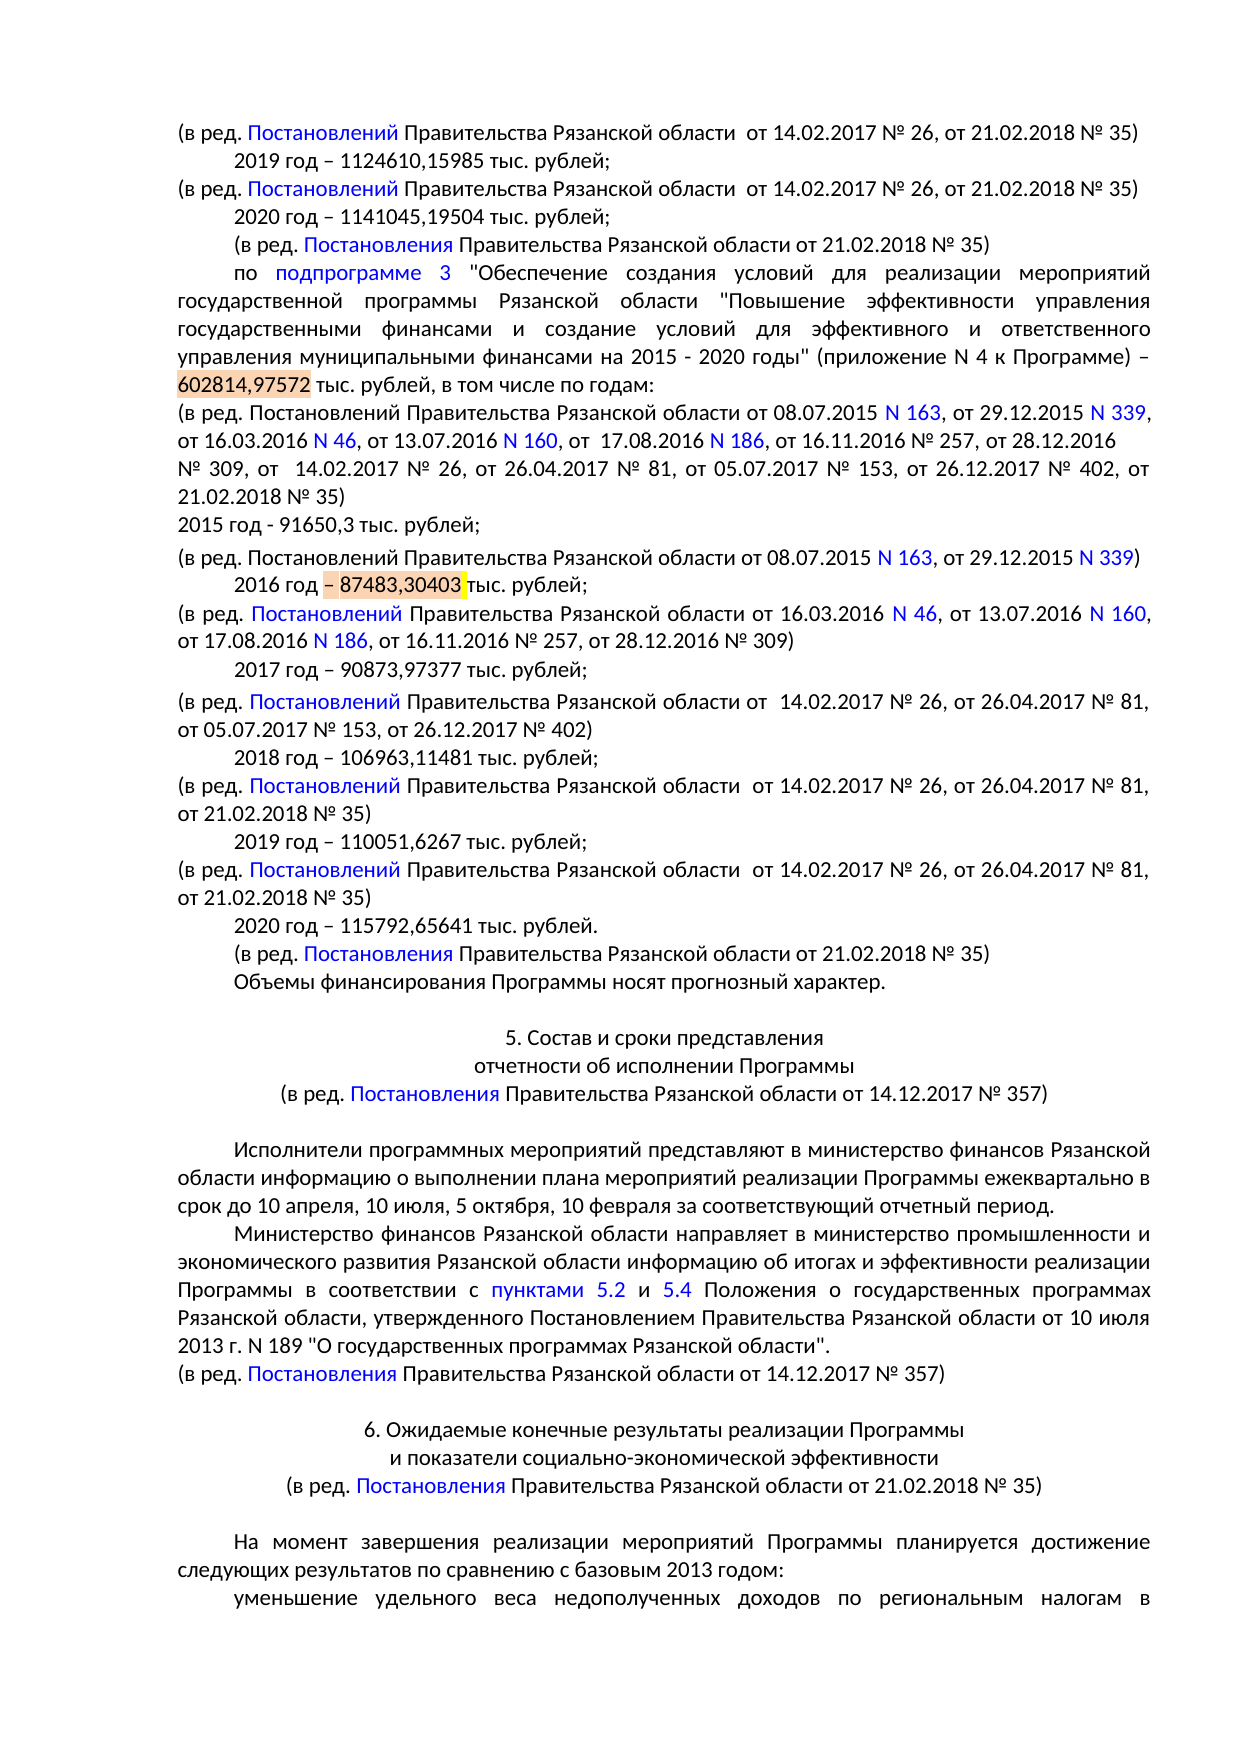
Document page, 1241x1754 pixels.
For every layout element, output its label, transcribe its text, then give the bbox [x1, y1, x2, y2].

text 5. Состав и сроки представления [177, 1023, 1152, 1051]
text № 309, от 14.02.2017 № 26, от 26.04.2017 № 81, от 05.07.2017 № 153, от 26.12.2017 № 402, от 21.02.2018 № 35) [177, 454, 1152, 510]
text отчетности об исполнении Программы [177, 1051, 1152, 1079]
text Исполнители программных мероприятий представляют в министерство финансов Рязанской области информацию о выполнении плана мероприятий реализации Программы ежеквартально в срок до 10 апреля, 10 июля, 5 октября, 10 февраля за соответствующий отчетный период. [177, 1135, 1152, 1219]
text (в ред. Постановления Правительства Рязанской области от 21.02.2018 № 35) [177, 230, 1152, 258]
text (в ред. Постановления Правительства Рязанской области от 21.02.2018 № 35) [177, 1471, 1152, 1499]
text 2016 год – 87483,30403 тыс. рублей; [467, 571, 1152, 599]
text (в ред. Постановлений Правительства Рязанской области от 16.03.2016 N 46, от 13.07.2016 N 160, от 17.08.2016 N 186, от 16.11.2016 № 257, от 28.12.2016 № 309) [177, 599, 1152, 655]
text (в ред. Постановлений Правительства Рязанской области от 14.02.2017 № 26, от 26.04.2017 № 81, от 21.02.2018 № 35) [177, 855, 1152, 911]
text Объемы финансирования Программы носят прогнозный характер. [177, 967, 1152, 995]
text и показатели социально-экономической эффективности [177, 1443, 1152, 1471]
text (в ред. Постановлений Правительства Рязанской области от 14.02.2017 № 26, от 26.04.2017 № 81, от 21.02.2018 № 35) [177, 771, 1152, 827]
text (в ред. Постановлений Правительства Рязанской области от 14.02.2017 № 26, от 21.02.2018 № 35) [177, 174, 1152, 202]
text (в ред. Постановлений Правительства Рязанской области от 08.07.2015 N 163, от 29.12.2015 N 339, от 16.03.2016 N 46, от 13.07.2016 N 160, от 17.08.2016 N 186, от 16.11.2016 № 257, от 28.12.2016 [177, 398, 1152, 454]
text 6. Ожидаемые конечные результаты реализации Программы [177, 1415, 1152, 1443]
text На момент завершения реализации мероприятий Программы планируется достижение следующих результатов по сравнению с базовым 2013 годом: [177, 1527, 1152, 1583]
text 2019 год – 110051,6267 тыс. рублей; [177, 827, 1152, 855]
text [177, 1583, 1152, 1612]
text 2020 год – 1141045,19504 тыс. рублей; [177, 202, 1152, 230]
text по подпрограмме 3 "Обеспечение создания условий для реализации мероприятий государственной программы Рязанской области "Повышение эффективности управления государственными финансами и создание условий для эффективного и ответственного управления муниципальными финансами на 2015 - 2020 годы" (приложение N 4 к Программе) – 602814,97572 тыс. рублей, в том числе по годам: [177, 258, 1152, 398]
text 2019 год – 1124610,15985 тыс. рублей; [177, 146, 1152, 174]
text (в ред. Постановления Правительства Рязанской области от 21.02.2018 № 35) [177, 939, 1152, 967]
text 2016 год – 87483,30403 тыс. рублей; [177, 571, 323, 599]
text (в ред. Постановлений Правительства Рязанской области от 14.02.2017 № 26, от 26.04.2017 № 81, от 05.07.2017 № 153, от 26.12.2017 № 402) [177, 687, 1152, 743]
text (в ред. Постановлений Правительства Рязанской области от 08.07.2015 N 163, от 29.12.2015 N 339) [177, 543, 1152, 571]
text 2018 год – 106963,11481 тыс. рублей; [177, 743, 1152, 771]
text 2017 год – 90873,97377 тыс. рублей; [177, 655, 1152, 683]
text 2020 год – 115792,65641 тыс. рублей. [177, 911, 1152, 939]
text Министерство финансов Рязанской области направляет в министерство промышленности и экономического развития Рязанской области информацию об итогах и эффективности реализации Программы в соответствии с пунктами 5.2 и 5.4 Положения о государственных программах Рязанской области, утвержденного Постановлением Правительства Рязанской области от 10 июля 2013 г. N 189 "О государственных программах Рязанской области". [177, 1219, 1152, 1359]
text (в ред. Постановления Правительства Рязанской области от 14.12.2017 № 357) [177, 1079, 1152, 1107]
text 2015 год - 91650,3 тыс. рублей; [177, 510, 1152, 538]
text (в ред. Постановления Правительства Рязанской области от 14.12.2017 № 357) [177, 1359, 1152, 1387]
text (в ред. Постановлений Правительства Рязанской области от 14.02.2017 № 26, от 21.02.2018 № 35) [177, 118, 1152, 146]
